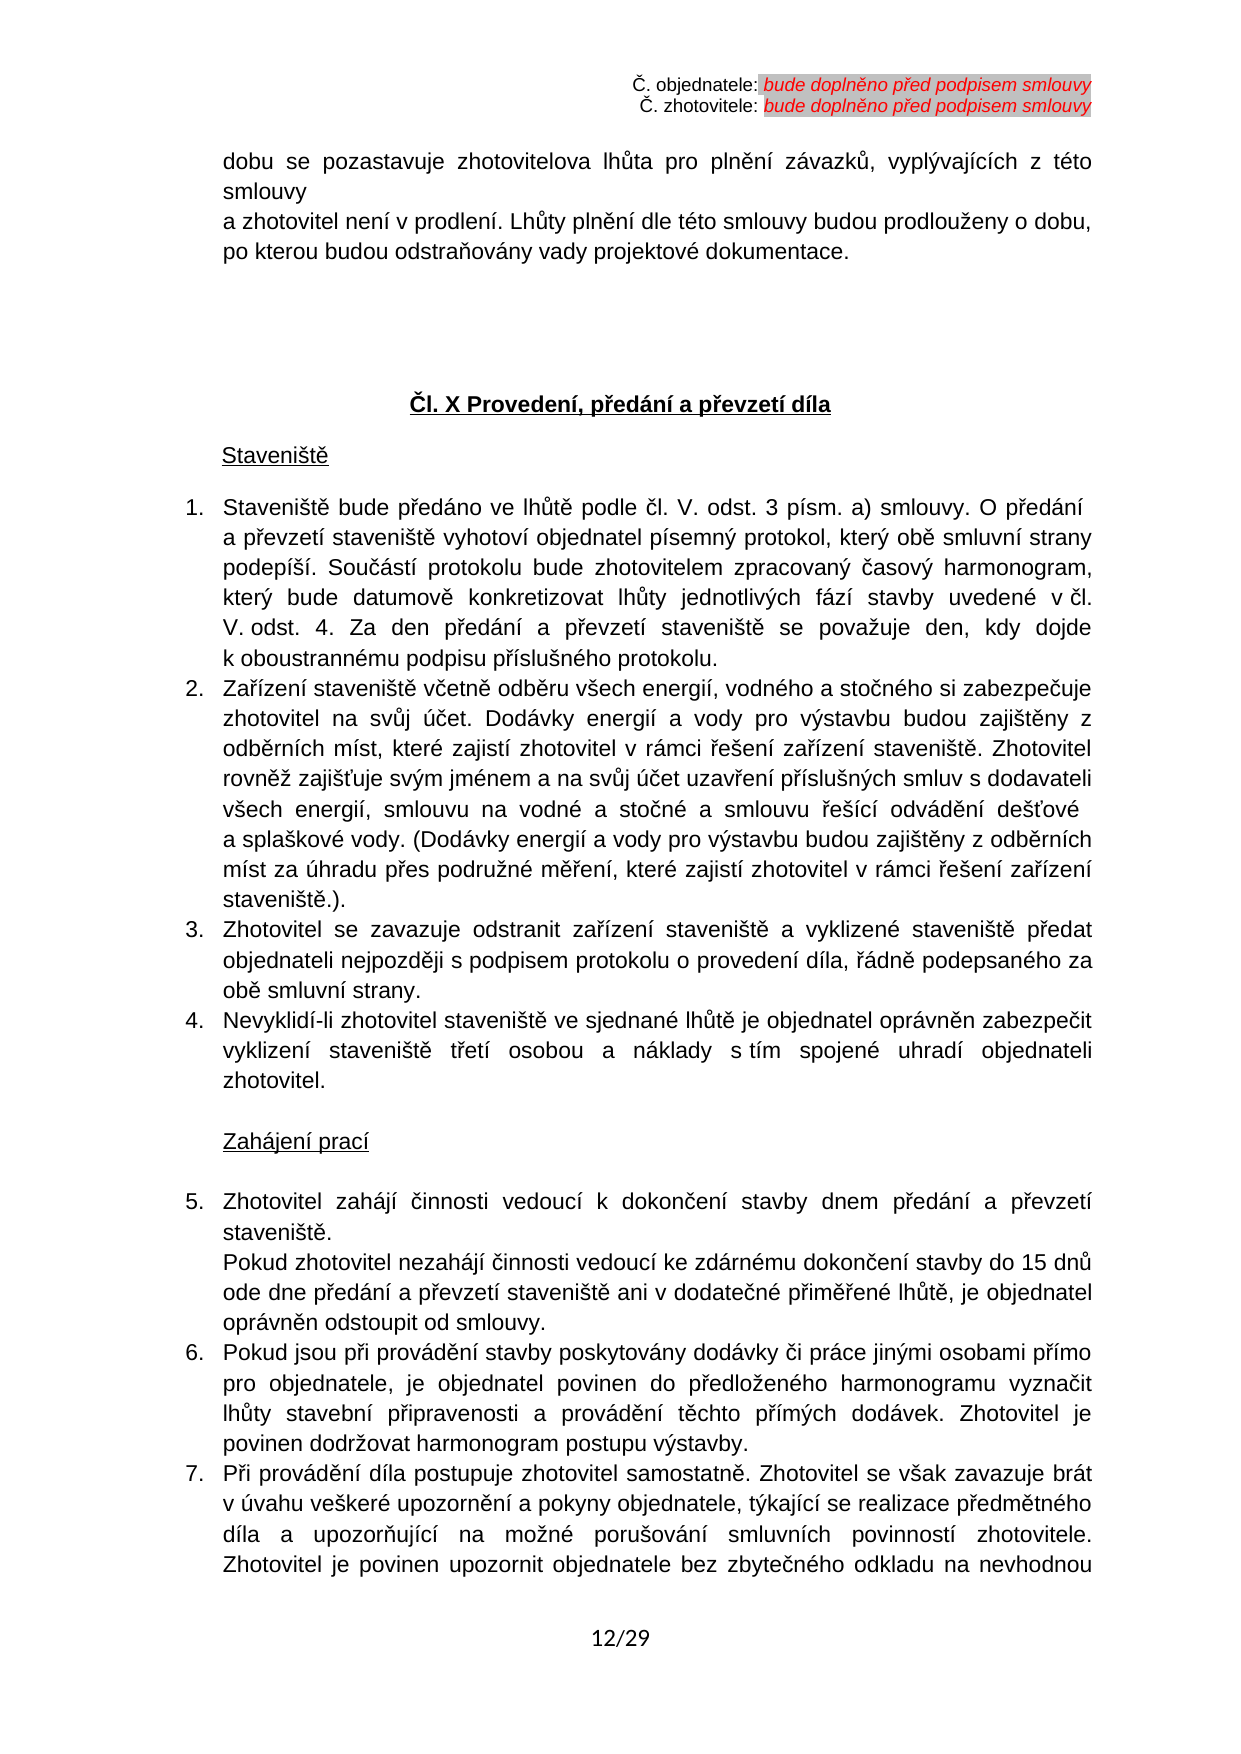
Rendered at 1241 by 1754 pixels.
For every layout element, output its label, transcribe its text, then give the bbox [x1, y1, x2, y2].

list Zhotovitel se zavazuje odstranit zařízení staveniště a vyklizené staveniště předat objednateli nejpozději s podpisem protokolu o provedení díla, řádně podepsaného za obě smluvní strany. [185, 916, 1093, 1003]
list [185, 148, 1093, 264]
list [185, 1460, 1093, 1577]
list Zhotovitel zahájí činnosti vedoucí k dokončení stavby dnem předání a převzetí staveniště. Pokud zhotovitel nezahájí činnosti vedoucí ke zdárnému dokončení stavby do 15 dnů ode dne předání a převzetí staveniště ani v dodatečné přiměřené lhůtě, je objednatel oprávněn odstoupit od smlouvy. [185, 1188, 1093, 1335]
text Staveniště [148, 442, 1093, 469]
list Staveniště bude předáno ve lhůtě podle čl. V. odst. 3 písm. a) smlouvy. O předání a převzetí staveniště vyhotoví objednatel písemný protokol, který obě smluvní strany podepíší. Součástí protokolu bude zhotovitelem zpracovaný časový harmonogram, který bude datumově konkretizovat lhůty jednotlivých fází stavby uvedené v čl. V. odst. 4. Za den předání a převzetí staveniště se považuje den, kdy dojde k oboustrannému podpisu příslušného protokolu. [185, 493, 1093, 671]
text Čl. X Provedení, předání a převzetí díla [148, 391, 1093, 418]
list Nevyklidí-li zhotovitel staveniště ve sjednané lhůtě je objednatel oprávněn zabezpečit vyklizení staveniště třetí osobou a náklady s tím spojené uhradí objednateli zhotovitel. [185, 1007, 1093, 1094]
list Pokud jsou při provádění stavby poskytovány dodávky či práce jinými osobami přímo pro objednatele, je objednatel povinen do předloženého harmonogramu vyznačit lhůty stavební připravenosti a provádění těchto přímých dodávek. Zhotovitel je povinen dodržovat harmonogram postupu výstavby. [185, 1339, 1093, 1456]
list Zařízení staveniště včetně odběru všech energií, vodného a stočného si zabezpečuje zhotovitel na svůj účet. Dodávky energií a vody pro výstavbu budou zajištěny z odběrních míst, které zajistí zhotovitel v rámci řešení zařízení staveniště. Zhotovitel rovněž zajišťuje svým jménem a na svůj účet uzavření příslušných smluv s dodavateli všech energií, smlouvu na vodné a stočné a smlouvu řešící odvádění dešťové a splaškové vody. (Dodávky energií a vody pro výstavbu budou zajištěny z odběrních míst za úhradu přes podružné měření, které zajistí zhotovitel v rámci řešení zařízení staveniště.). [185, 675, 1093, 912]
list Zahájení prací [223, 1128, 1093, 1154]
